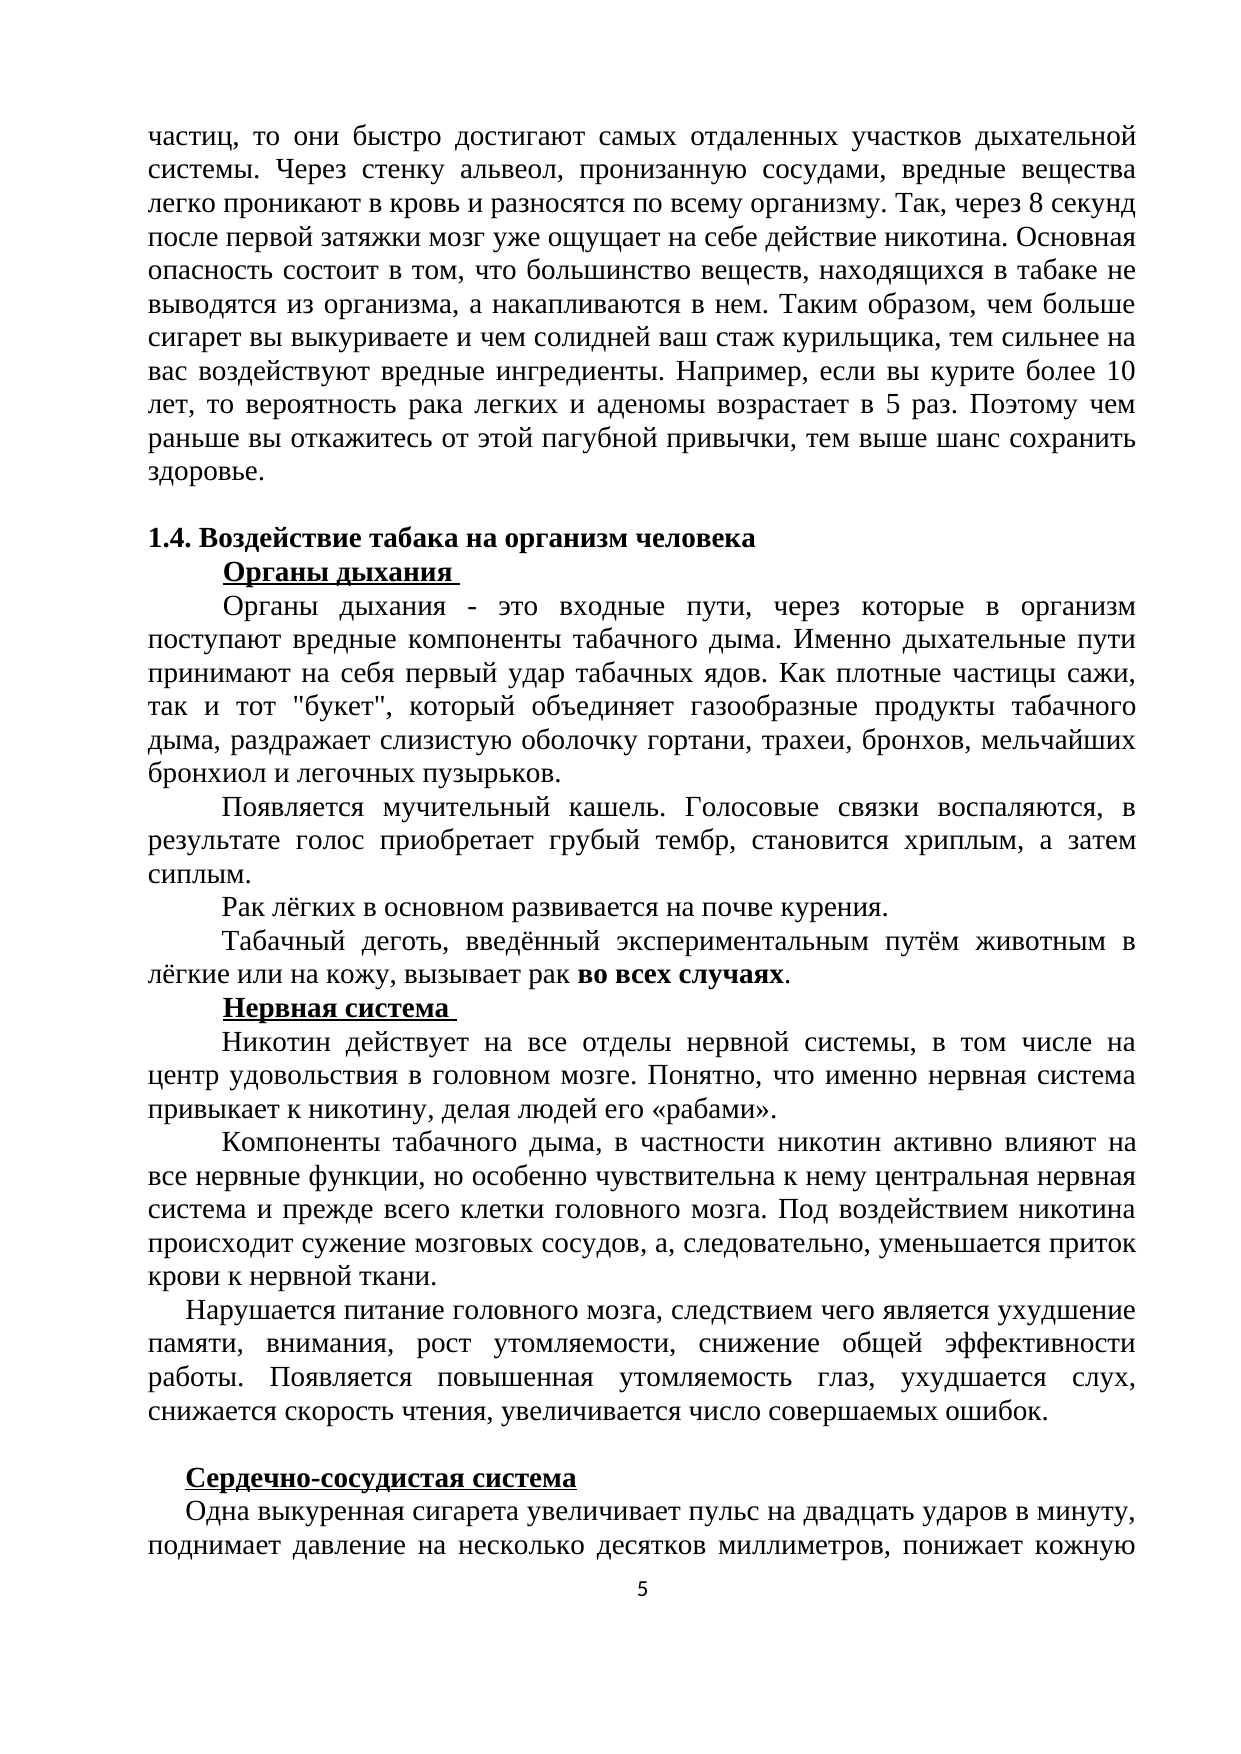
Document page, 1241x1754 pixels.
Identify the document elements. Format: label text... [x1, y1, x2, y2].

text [148, 118, 1137, 487]
text Компоненты табачного дыма, в частности никотин активно влияют на все нервные функции, но особенно чувствительна к нему центральная нервная система и прежде всего клетки головного мозга. Под воздействием никотина происходит сужение мозговых сосудов, а, следовательно, уменьшается приток крови к нервной ткани. [148, 1124, 1137, 1292]
text Нервная система [148, 990, 1137, 1024]
text Табачный деготь, введённый экспериментальным путём животным в лёгкие или на кожу, вызывает рак во всех случаях. [148, 923, 1137, 990]
text Появляется мучительный кашель. Голосовые связки воспаляются, в результате голос приобретает грубый тембр, становится хриплым, а затем сиплым. [148, 789, 1137, 889]
text Органы дыхания [148, 554, 1137, 588]
text Сердечно-сосудистая система [148, 1460, 1137, 1493]
text Нарушается питание головного мозга, следствием чего является ухудшение памяти, внимания, рост утомляемости, снижение общей эффективности работы. Появляется повышенная утомляемость глаз, ухудшается слух, снижается скорость чтения, увеличивается число совершаемых ошибок. [148, 1292, 1137, 1426]
text Рак лёгких в основном развивается на почве курения. [148, 889, 1137, 923]
text Органы дыхания - это входные пути, через которые в организм поступают вредные компоненты табачного дыма. Именно дыхательные пути принимают на себя первый удар табачных ядов. Как плотные частицы сажи, так и тот "букет", который объединяет газообразные продукты табачного дыма, раздражает слизистую оболочку гортани, трахеи, бронхов, мельчайших бронхиол и легочных пузырьков. [148, 588, 1137, 789]
text Никотин действует на все отделы нервной системы, в том числе на центр удовольствия в головном мозге. Понятно, что именно нервная система привыкает к никотину, делая людей его «рабами». [148, 1024, 1137, 1124]
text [148, 1493, 1137, 1560]
text 1.4. Воздействие табака на организм человека [148, 521, 1137, 554]
